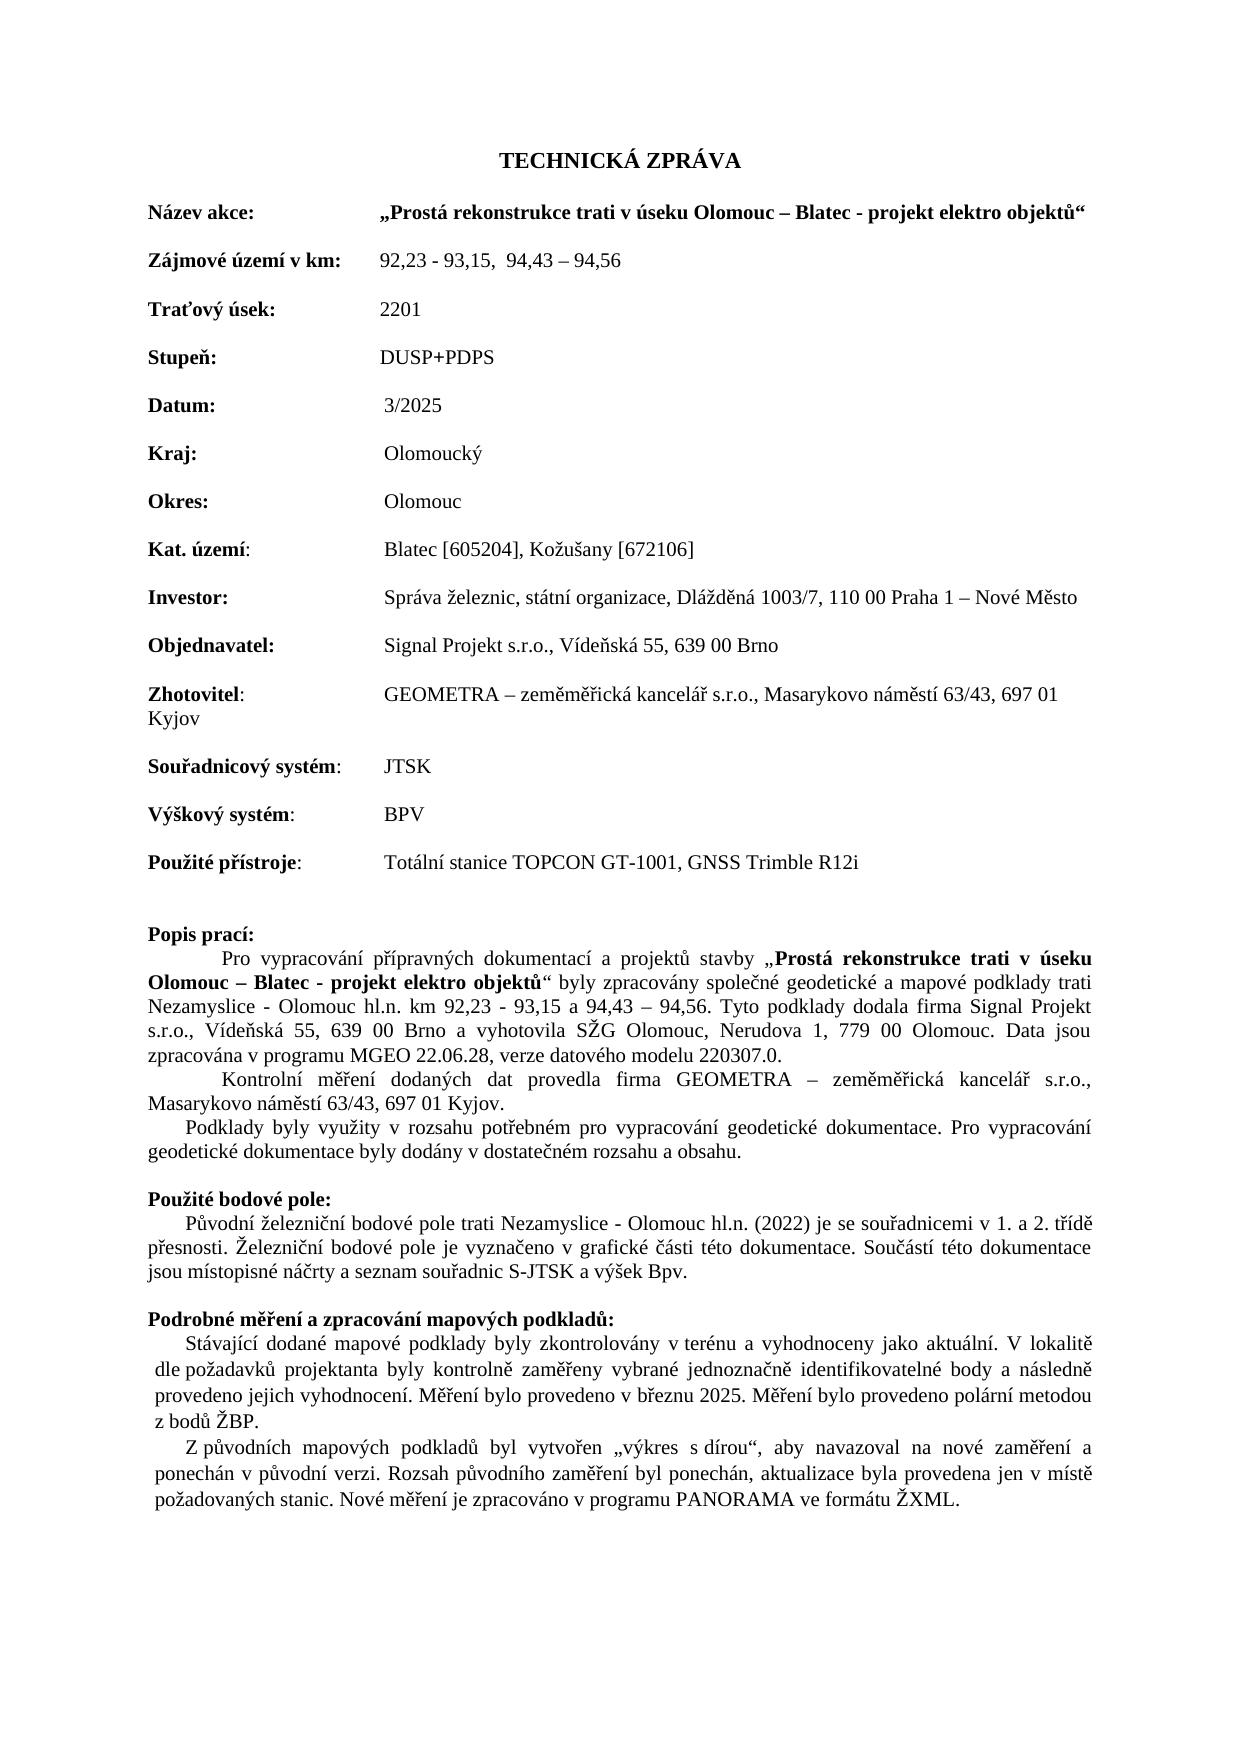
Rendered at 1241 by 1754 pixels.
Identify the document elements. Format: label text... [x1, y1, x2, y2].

text Datum: 3/2025 [148, 393, 1093, 417]
text Použité bodové pole: [148, 1187, 1093, 1211]
text Pro vypracování přípravných dokumentací a projektů stavby „Prostá rekonstrukce trati v úseku Olomouc – Blatec - projekt elektro objektů“ byly zpracovány společné geodetické a mapové podklady trati Nezamyslice - Olomouc hl.n. km 92,23 - 93,15 a 94,43 – 94,56. Tyto podklady dodala firma Signal Projekt s.r.o., Vídeňská 55, 639 00 Brno a vyhotovila SŽG Olomouc, Nerudova 1, 779 00 Olomouc. Data jsou zpracována v programu MGEO 22.06.28, verze datového modelu 220307.0. [148, 946, 1093, 1067]
text Stupeň: DUSP+PDPS [148, 345, 1093, 369]
text Výškový systém: BPV [148, 802, 1093, 826]
text Kat. území: Blatec [605204], Kožušany [672106] [148, 537, 1093, 561]
text Kontrolní měření dodaných dat provedla firma GEOMETRA – zeměměřická kancelář s.r.o., Masarykovo náměstí 63/43, 697 01 Kyjov. [148, 1067, 1093, 1115]
text Zájmové území v km: 92,23 - 93,15, 94,43 – 94,56 [148, 248, 1093, 272]
text Z původních mapových podkladů byl vytvořen „výkres s dírou“, aby navazoval na nové zaměření a ponechán v původní verzi. Rozsah původního zaměření byl ponechán, aktualizace byla provedena jen v místě požadovaných stanic. Nové měření je zpracováno v programu PANORAMA ve formátu ŽXML. [154, 1435, 1093, 1511]
text Objednavatel: Signal Projekt s.r.o., Vídeňská 55, 639 00 Brno [148, 633, 1093, 657]
text Původní železniční bodové pole trati Nezamyslice - Olomouc hl.n. (2022) je se souřadnicemi v 1. a 2. třídě přesnosti. Železniční bodové pole je vyznačeno v grafické části této dokumentace. Součástí této dokumentace jsou místopisné náčrty a seznam souřadnic S-JTSK a výšek Bpv. [148, 1211, 1093, 1283]
text Zhotovitel: GEOMETRA – zeměměřická kancelář s.r.o., Masarykovo náměstí 63/43, 697 01 Kyjov [148, 682, 1093, 730]
text Okres: Olomouc [148, 489, 1093, 513]
text Investor: Správa železnic, státní organizace, Dlážděná 1003/7, 110 00 Praha 1 – Nové Město [148, 585, 1093, 609]
text Použité přístroje: Totální stanice TOPCON GT-1001, GNSS Trimble R12i [148, 850, 1093, 874]
text Popis prací: [148, 922, 1093, 946]
text Stávající dodané mapové podklady byly zkontrolovány v terénu a vyhodnoceny jako aktuální. V lokalitě dle požadavků projektanta byly kontrolně zaměřeny vybrané jednoznačně identifikovatelné body a následně provedeno jejich vyhodnocení. Měření bylo provedeno v březnu 2025. Měření bylo provedeno polární metodou z bodů ŽBP. [154, 1331, 1093, 1433]
text Podklady byly využity v rozsahu potřebném pro vypracování geodetické dokumentace. Pro vypracování geodetické dokumentace byly dodány v dostatečném rozsahu a obsahu. [148, 1115, 1093, 1163]
text Traťový úsek: 2201 [148, 297, 1093, 321]
text Souřadnicový systém: JTSK [148, 754, 1093, 778]
text Název akce: „Prostá rekonstrukce trati v úseku Olomouc – Blatec - projekt elektro objektů“ [148, 200, 1093, 224]
text Kraj: Olomoucký [148, 441, 1093, 465]
text Podrobné měření a zpracování mapových podkladů: [148, 1307, 1093, 1331]
text TECHNICKÁ ZPRÁVA [148, 148, 1093, 174]
